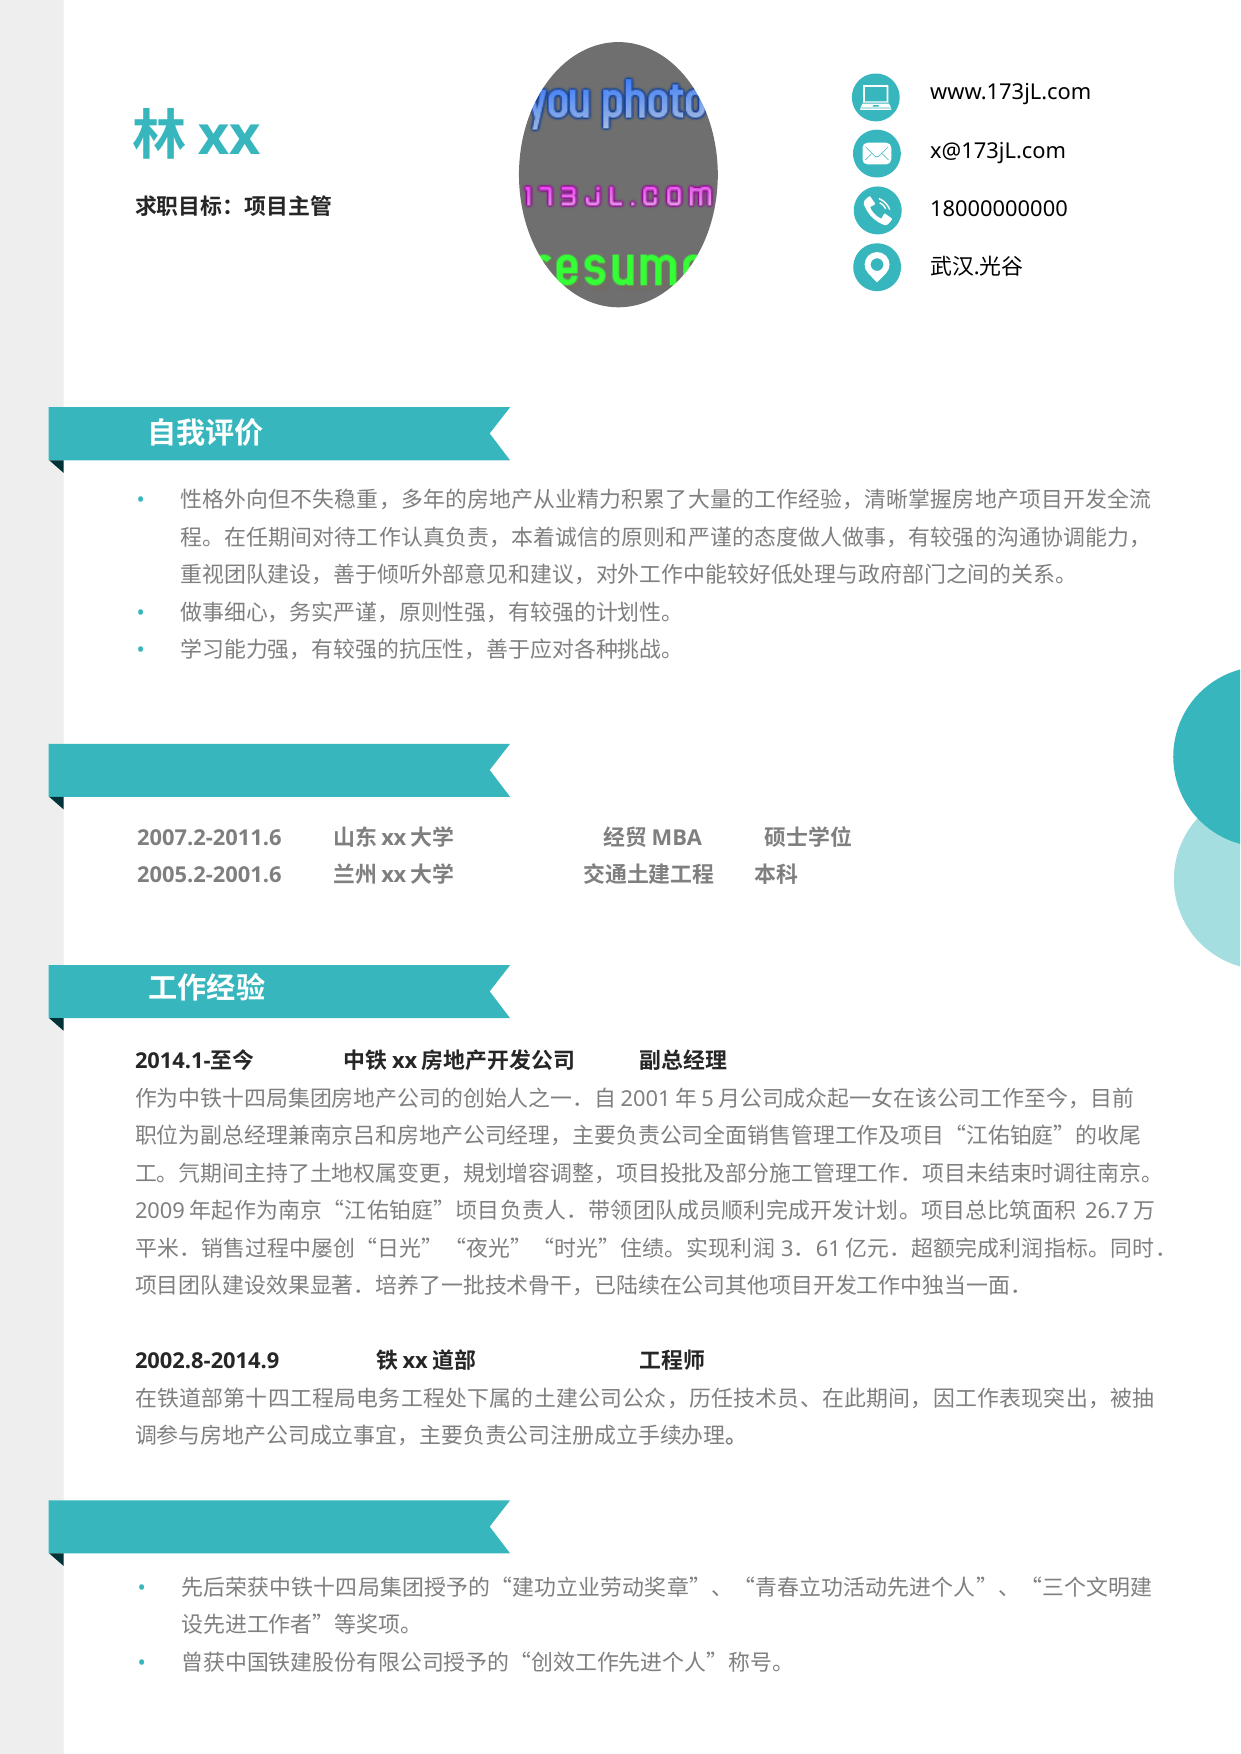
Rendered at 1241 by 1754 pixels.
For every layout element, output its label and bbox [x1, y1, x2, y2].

picture [518, 42, 718, 308]
